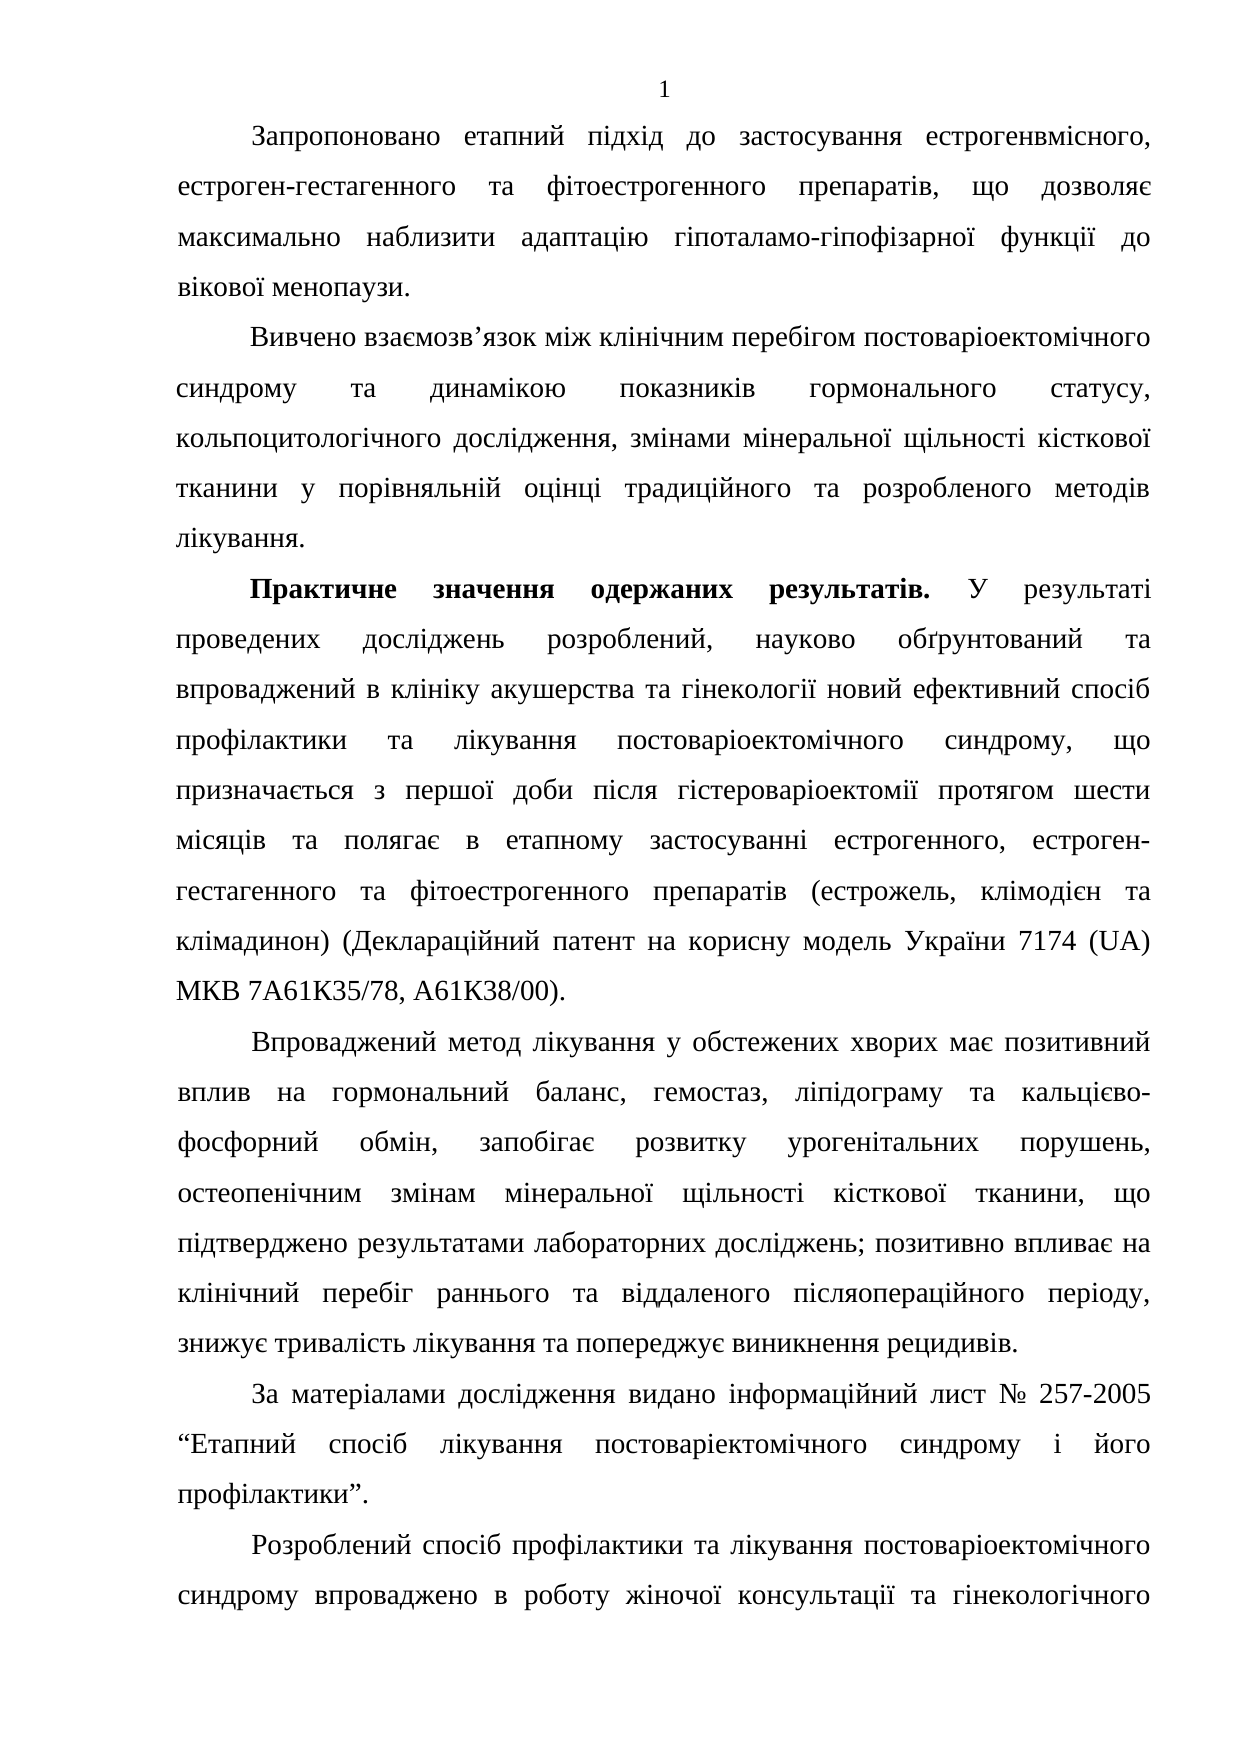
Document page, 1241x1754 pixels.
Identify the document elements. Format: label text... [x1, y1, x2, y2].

text За матеріалами дослідження видано інформаційний лист № 257-2005 “Етапний спосіб лікування постоваріектомічного синдрому і його профілактики”. [177, 1376, 1152, 1510]
text Впроваджений метод лікування у обстежених хворих має позитивний вплив на гормональний баланс, гемостаз, ліпідограму та кальцієво-фосфорний обмін, запобігає розвитку урогенітальних порушень, остеопенічним змінам мінеральної щільності кісткової тканини, що підтверджено результатами лабораторних досліджень; позитивно впливає на клінічний перебіг раннього та віддаленого післяопераційного періоду, знижує тривалість лікування та попереджує виникнення рецидивів. [177, 1024, 1152, 1359]
text Вивчено взаємозв’язок між клінічним перебігом постоваріоектомічного синдрому та динамікою показників гормонального статусу, кольпоцитологічного дослідження, змінами мінеральної щільності кісткової тканини у порівняльній оцінці традиційного та розробленого методів лікування. [176, 319, 1152, 554]
text Запропоновано етапний підхід до застосування естрогенвмісного, естроген-гестагенного та фітоестрогенного препаратів, що дозволяє максимально наблизити адаптацію гіпоталамо-гіпофізарної функції до вікової менопаузи. [177, 118, 1152, 303]
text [177, 1527, 1152, 1611]
text Практичне значення одержаних результатів. У результаті проведених досліджень розроблений, науково обґрунтований та впроваджений в клініку акушерства та гінекології новий ефективний спосіб профілактики та лікування постоваріоектомічного синдрому, що призначається з першої доби після гістероваріоектомії протягом шести місяців та полягає в етапному застосуванні естрогенного, естроген-гестагенного та фітоестрогенного препаратів (естрожель, клімодієн та клімадинон) (Деклараційний патент на корисну модель України 7174 (UA) МКВ 7А61К35/78, А61К38/00). [176, 571, 1152, 1007]
